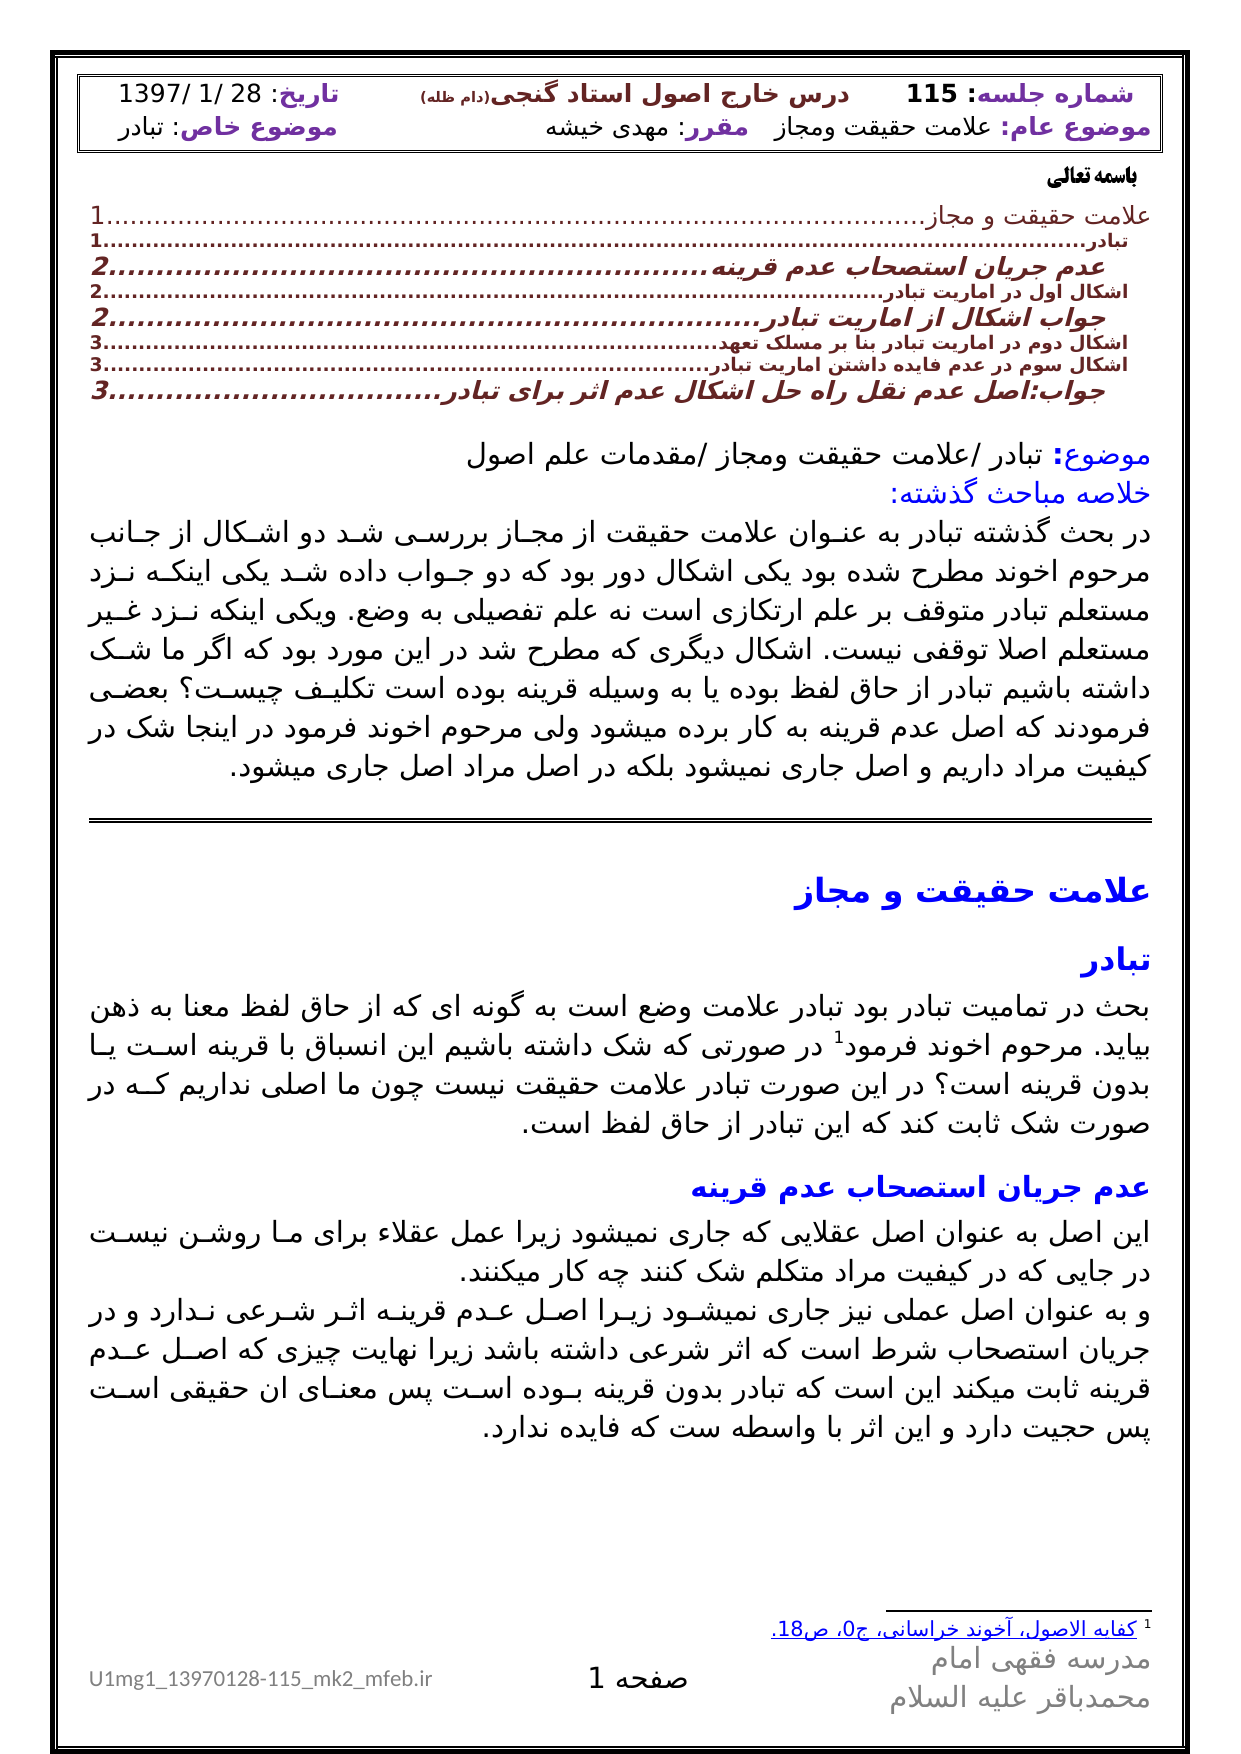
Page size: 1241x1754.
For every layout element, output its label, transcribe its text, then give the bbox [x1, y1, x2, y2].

picture [1032, 157, 1152, 197]
text این اصل به عنوان اصل عقلایی که جاری نمیشود زیرا عمل عقلاء برای ما روشن نیست در جایی که در کیفیت مراد متکلم شک کنند چه کار میکنند. [89, 1215, 1152, 1288]
text اشکال دوم در اماریت تبادر بنا بر مسلک تعهد 3 [89, 332, 1128, 354]
text عدم جریان استصحاب عدم قرینه 2 [89, 252, 1106, 281]
text تبادر 1 [89, 230, 1128, 252]
text جواب اشکال از اماریت تبادر 2 [89, 303, 1106, 332]
text اشکال اول در اماریت تبادر 2 [89, 281, 1128, 303]
text بحث در تمامیت تبادر بود تبادر علامت وضع است به گونه ای که از حاق لفظ معنا به ذهن بیاید. مرحوم اخوند فرمود در صورتی که شک داشته باشیم این انسباق با قرینه است یا بدون قرینه است؟ در این صورت تبادر علامت حقیقت نیست چون ما اصلی نداریم که در صورت شک ثابت کند که این تبادر از حاق لفظ است. [89, 989, 1152, 1140]
subtitle عدم جریان استصحاب عدم قرینه [89, 1170, 1152, 1204]
text و به عنوان اصل عملی نیز جاری نمیشود زیرا اصل عدم قرینه اثر شرعی ندارد و در جریان استصحاب شرط است که اثر شرعی داشته باشد زیرا نهایت چیزی که اصل عدم قرینه ثابت میکند این است که تبادر بدون قرینه بوده است پس معنای ان حقیقی است پس حجیت دارد و این اثر با واسطه ست که فایده ندارد. [89, 1293, 1152, 1444]
subtitle تبادر [89, 941, 1152, 977]
text خلاصه مباحث گذشته: [89, 476, 1152, 510]
text جواب:اصل عدم نقل راه حل اشکال عدم اثر برای تبادر 3 [89, 376, 1106, 405]
text علامت حقیقت و مجاز 1 [89, 201, 1152, 230]
text در بحث گذشته تبادر به عنوان علامت حقیقت از مجاز بررسی شد دو اشکال از جانب مرحوم اخوند مطرح شده بود یکی اشکال دور بود که دو جواب داده شد یکی اینکه نزد مستعلم تبادر متوقف بر علم ارتکازی است نه علم تفصیلی به وضع. ویکی اینکه نزد غیر مستعلم اصلا توقفی نیست. اشکال دیگری که مطرح شد در این مورد بود که اگر ما شک داشته باشیم تبادر از حاق لفظ بوده یا به وسیله قرینه بوده است تکلیف چیست؟ بعضی فرمودند که اصل عدم قرینه به کار برده میشود ولی مرحوم اخوند فرمود در اینجا شک در کیفیت مراد داریم و اصل جاری نمیشود بلکه در اصل مراد اصل جاری میشود. [89, 515, 1152, 783]
text اشکال سوم در عدم فایده داشتن اماریت تبادر 3 [89, 354, 1128, 376]
text موضوع: تبادر /علامت حقیقت ومجاز /مقدمات علم اصول [89, 437, 1152, 471]
subtitle علامت حقیقت و مجاز [89, 871, 1152, 910]
